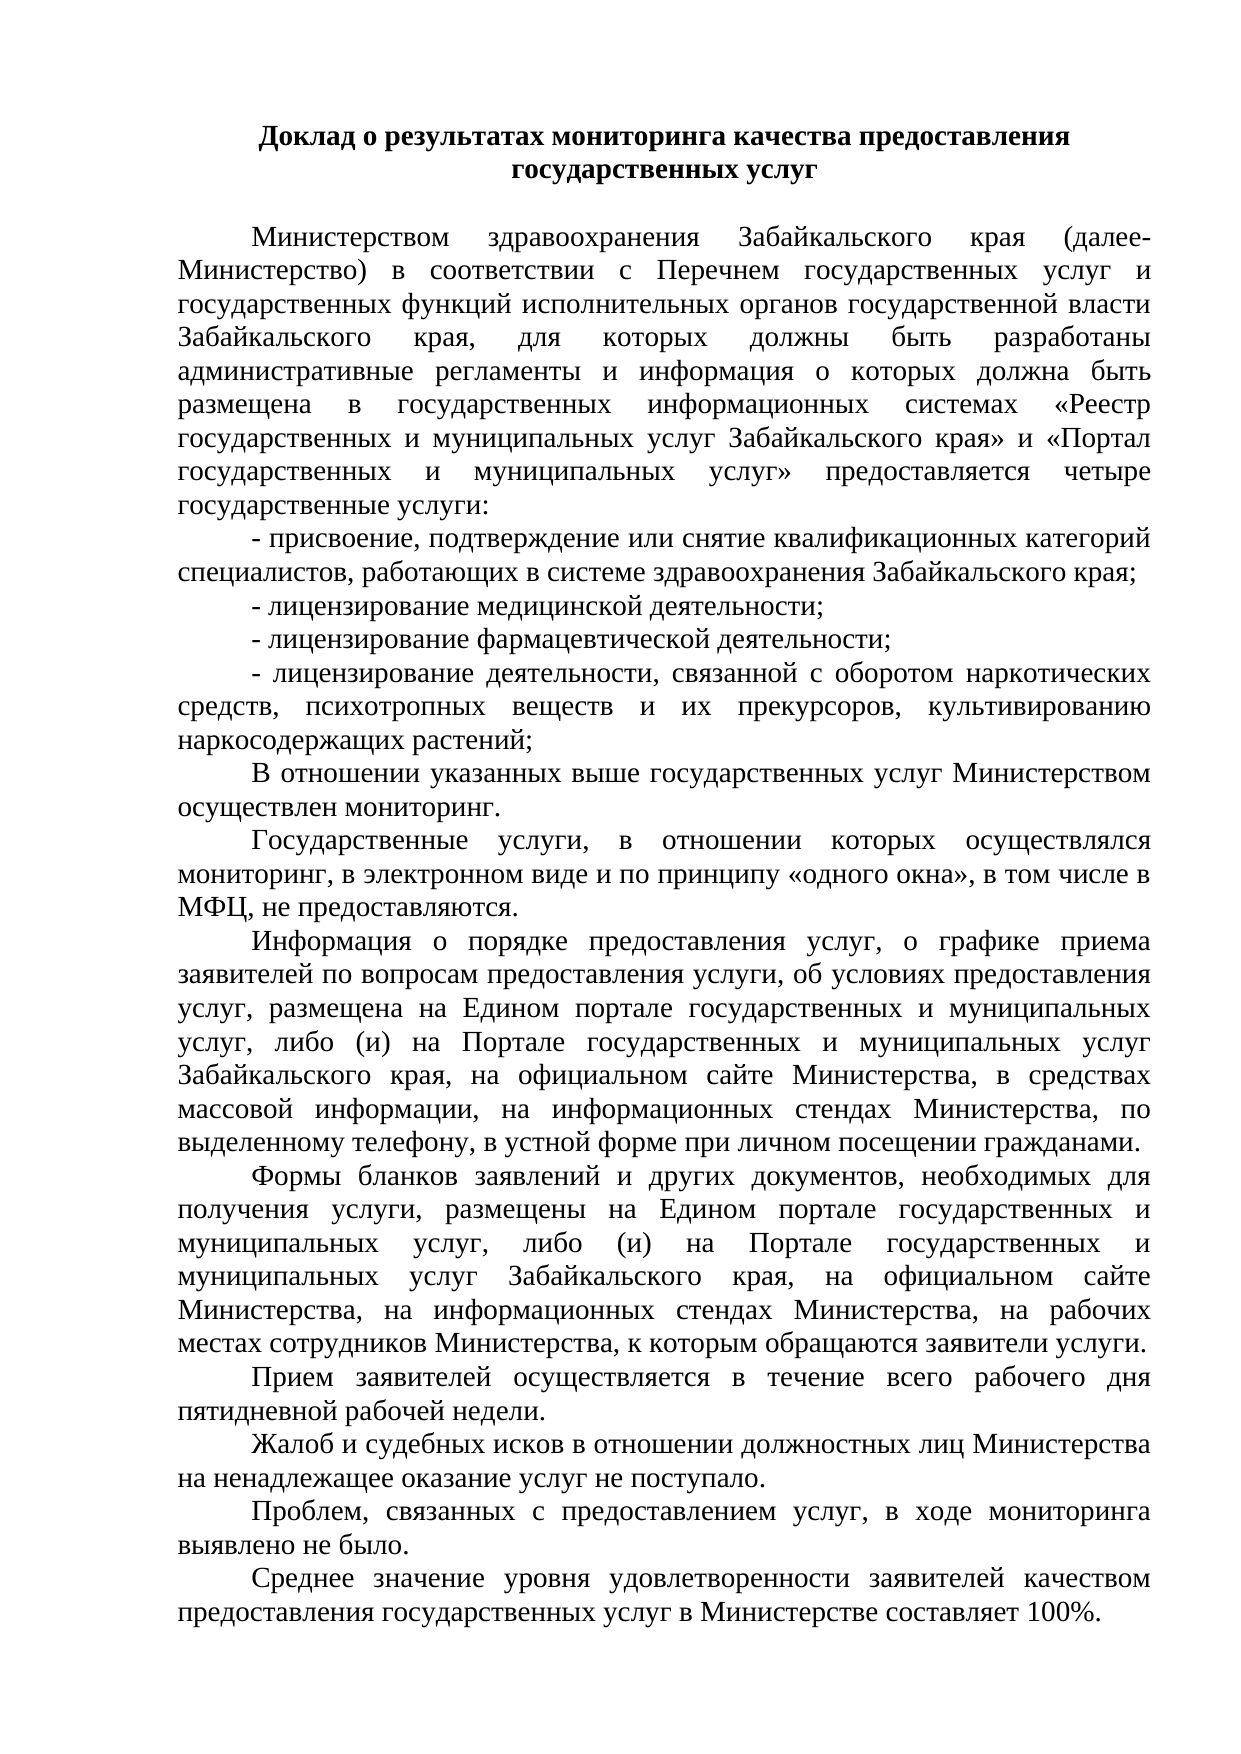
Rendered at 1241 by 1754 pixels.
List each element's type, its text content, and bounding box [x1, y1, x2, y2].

text Государственные услуги, в отношении которых осуществлялся мониторинг, в электронном виде и по принципу «одного окна», в том числе в МФЦ, не предоставляются. [177, 822, 1152, 923]
text Информация о порядке предоставления услуг, о графике приема заявителей по вопросам предоставления услуги, об условиях предоставления услуг, размещена на Едином портале государственных и муниципальных услуг, либо (и) на Портале государственных и муниципальных услуг Забайкальского края, на официальном сайте Министерства, в средствах массовой информации, на информационных стендах Министерства, по выделенному телефону, в устной форме при личном посещении гражданами. [177, 923, 1152, 1158]
text Среднее значение уровня удовлетворенности заявителей качеством предоставления государственных услуг в Министерстве составляет 100%. [177, 1560, 1152, 1627]
text - лицензирование деятельности, связанной с оборотом наркотических средств, психотропных веществ и их прекурсоров, культивированию наркосодержащих растений; [177, 655, 1152, 755]
text Министерством здравоохранения Забайкальского края (далее- Министерство) в соответствии с Перечнем государственных услуг и государственных функций исполнительных органов государственной власти Забайкальского края, для которых должны быть разработаны административные регламенты и информация о которых должна быть размещена в государственных информационных системах «Реестр государственных и муниципальных услуг Забайкальского края» и «Портал государственных и муниципальных услуг» предоставляется четыре государственные услуги: [177, 219, 1152, 521]
text - лицензирование медицинской деятельности; [177, 588, 1152, 621]
text Проблем, связанных с предоставлением услуг, в ходе мониторинга выявлено не было. [177, 1493, 1152, 1560]
text В отношении указанных выше государственных услуг Министерством осуществлен мониторинг. [177, 755, 1152, 822]
text - лицензирование фармацевтической деятельности; [177, 621, 1152, 655]
text Доклад о результатах мониторинга качества предоставления государственных услуг [177, 118, 1152, 185]
text Прием заявителей осуществляется в течение всего рабочего дня пятидневной рабочей недели. [177, 1359, 1152, 1426]
text Формы бланков заявлений и других документов, необходимых для получения услуги, размещены на Едином портале государственных и муниципальных услуг, либо (и) на Портале государственных и муниципальных услуг Забайкальского края, на официальном сайте Министерства, на информационных стендах Министерства, на рабочих местах сотрудников Министерства, к которым обращаются заявители услуги. [177, 1158, 1152, 1359]
text Жалоб и судебных исков в отношении должностных лиц Министерства на ненадлежащее оказание услуг не поступало. [177, 1426, 1152, 1493]
text - присвоение, подтверждение или снятие квалификационных категорий специалистов, работающих в системе здравоохранения Забайкальского края; [177, 521, 1152, 588]
